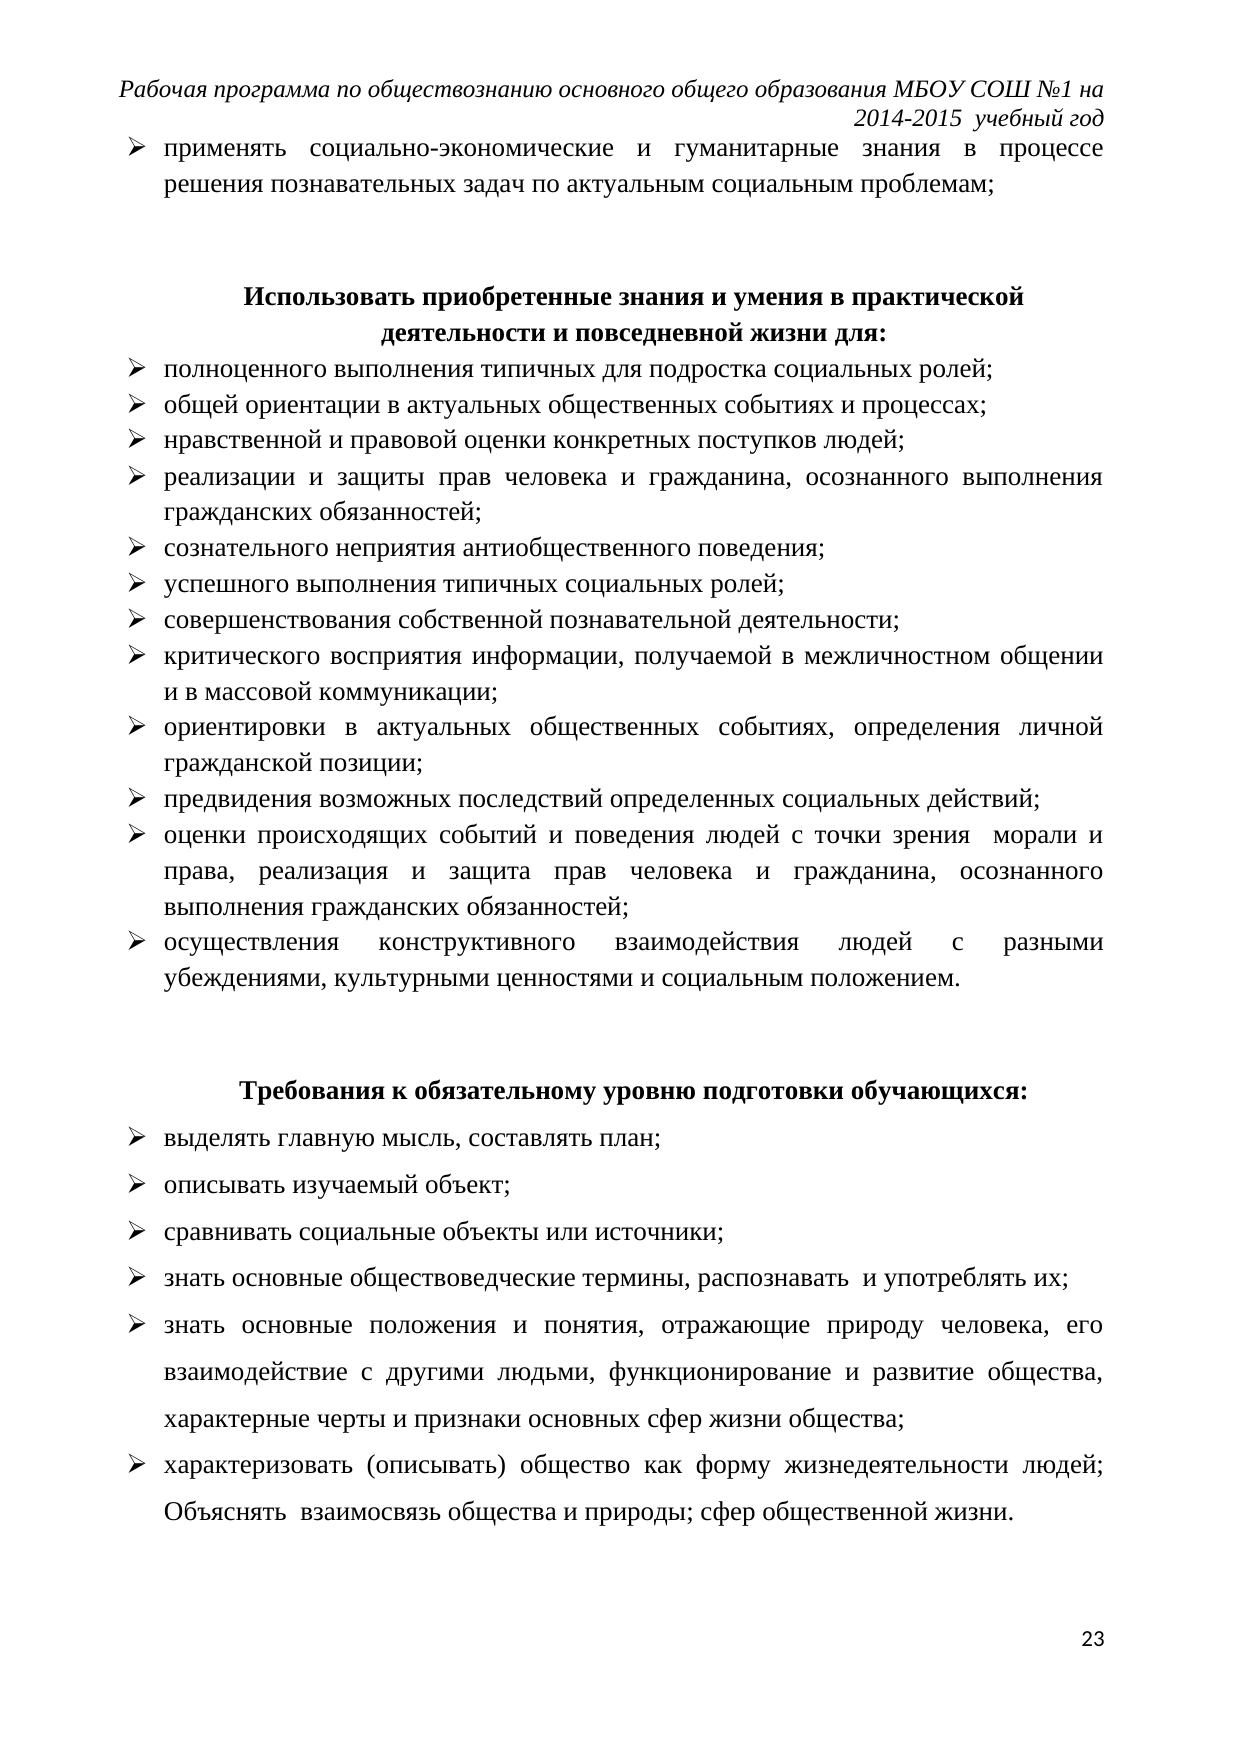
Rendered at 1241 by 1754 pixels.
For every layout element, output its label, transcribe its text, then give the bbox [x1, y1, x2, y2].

list осуществления конструктивного взаимодействия людей с разными убеждениями, культурными ценностями и социальным положением. [126, 925, 1104, 992]
list Использовать приобретенные знания и умения в практической деятельности и повседневной жизни для: [164, 280, 1104, 347]
list знать основные обществоведческие термины, распознавать и употреблять их; [126, 1262, 1104, 1293]
list общей ориентации в актуальных общественных событиях и процессах; [126, 388, 1104, 419]
list выделять главную мысль, составлять план; [126, 1121, 1104, 1152]
list знать основные положения и понятия, отражающие природу человека, его взаимодействие с другими людьми, функционирование и развитие общества, характерные черты и признаки основных сфер жизни общества; [126, 1308, 1104, 1433]
list реализации и защиты прав человека и гражданина, осознанного выполнения гражданских обязанностей; [126, 459, 1104, 527]
list Требования к обязательному уровню подготовки обучающихся: [164, 1074, 1104, 1105]
list полноценного выполнения типичных для подростка социальных ролей; [126, 352, 1104, 383]
list сравнивать социальные объекты или источники; [126, 1215, 1104, 1246]
list критического восприятия информации, получаемой в межличностном общении и в массовой коммуникации; [126, 639, 1104, 706]
list нравственной и правовой оценки конкретных поступков людей; [126, 424, 1104, 455]
list описывать изучаемый объект; [126, 1168, 1104, 1199]
list предвидения возможных последствий определенных социальных действий; [126, 782, 1104, 813]
list характеризовать (описывать) общество как форму жизнедеятельности людей; Объяснять взаимосвязь общества и природы; сфер общественной жизни. [126, 1448, 1104, 1526]
list успешного выполнения типичных социальных ролей; [126, 567, 1104, 598]
list ориентировки в актуальных общественных событиях, определения личной гражданской позиции; [126, 711, 1104, 777]
list оценки происходящих событий и поведения людей с точки зрения морали и права, реализация и защита прав человека и гражданина, осознанного выполнения гражданских обязанностей; [126, 818, 1104, 921]
list совершенствования собственной познавательной деятельности; [126, 603, 1104, 634]
list применять социально-экономические и гуманитарные знания в процессе решения познавательных задач по актуальным социальным проблемам; [126, 131, 1104, 198]
list сознательного неприятия антиобщественного поведения; [126, 531, 1104, 562]
